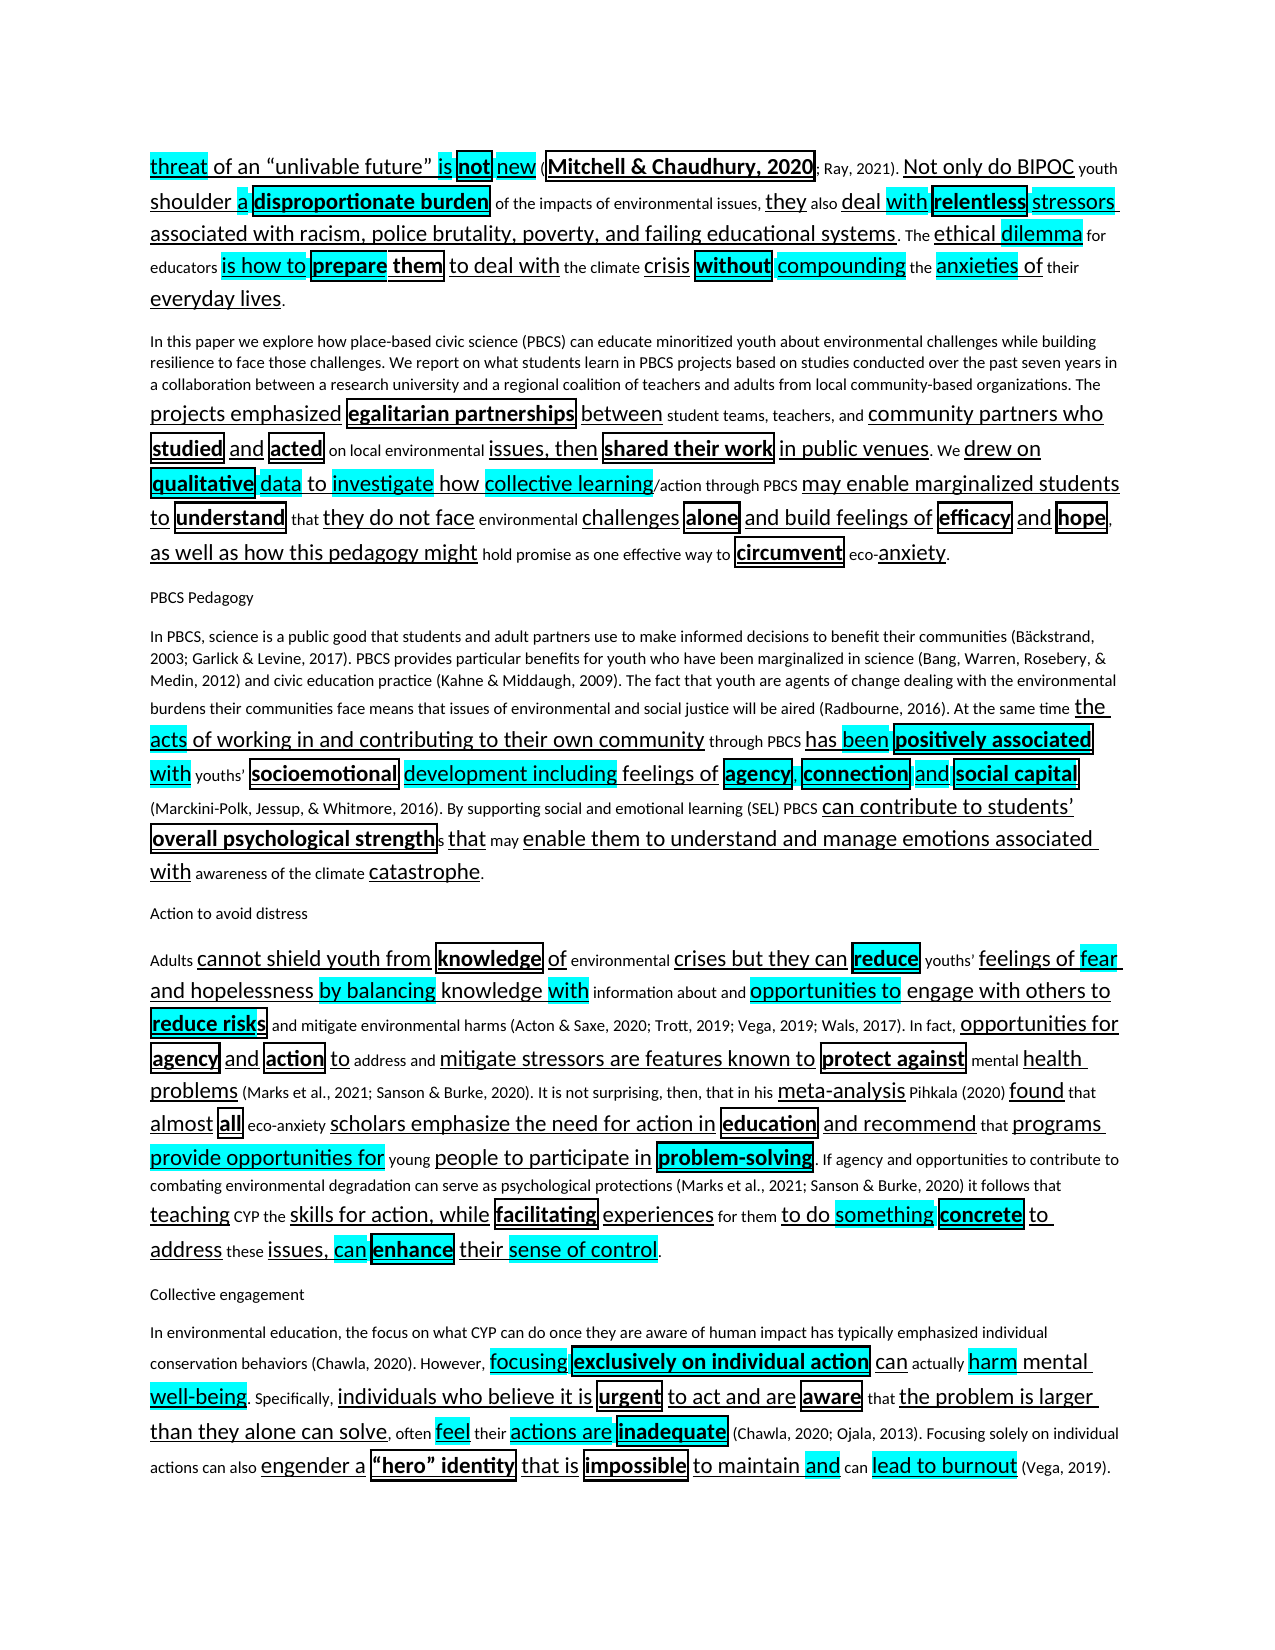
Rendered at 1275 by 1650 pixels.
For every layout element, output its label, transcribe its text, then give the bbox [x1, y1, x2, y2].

text Collective engagement [150, 1284, 1125, 1304]
text Action to avoid distress [150, 904, 1125, 924]
text PBCS Pedagogy [150, 587, 1125, 608]
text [150, 1322, 1125, 1482]
text In this paper we explore how place-based civic science (PBCS) can educate minoritized youth about environmental challenges while building resilience to face those challenges. We report on what students learn in PBCS projects based on studies conducted over the past seven years in a collaboration between a research university and a regional coalition of teachers and adults from local community-based organizations. The projects emphasized egalitarian partnerships between student teams, teachers, and community partners who studied and acted on local environmental issues, then shared their work in public venues. We drew on qualitative data to investigate how collective learning/action through PBCS may enable marginalized students to understand that they do not face environmental challenges alone and build feelings of efficacy and hope, as well as how this pedagogy might hold promise as one effective way to circumvent eco-anxiety. [150, 331, 1125, 568]
text Adults cannot shield youth from knowledge of environmental crises but they can reduce youths’ feelings of fear and hopelessness by balancing knowledge with information about and opportunities to engage with others to reduce risks and mitigate environmental harms (Acton & Saxe, 2020; Trott, 2019; Vega, 2019; Wals, 2017). In fact, opportunities for agency and action to address and mitigate stressors are features known to protect against mental health problems (Marks et al., 2021; Sanson & Burke, 2020). It is not surprising, then, that in his meta-analysis Pihkala (2020) found that almost all eco-anxiety scholars emphasize the need for action in education and recommend that programs provide opportunities for young people to participate in problem-solving. If agency and opportunities to contribute to combating environmental degradation can serve as psychological protections (Marks et al., 2021; Sanson & Burke, 2020) it follows that teaching CYP the skills for action, while facilitating experiences for them to do something concrete to address these issues, can enhance their sense of control. [150, 942, 1125, 1265]
text In PBCS, science is a public good that students and adult partners use to make informed decisions to benefit their communities (Bäckstrand, 2003; Garlick & Levine, 2017). PBCS provides particular benefits for youth who have been marginalized in science (Bang, Warren, Rosebery, & Medin, 2012) and civic education practice (Kahne & Middaugh, 2009). The fact that youth are agents of change dealing with the environmental burdens their communities face means that issues of environmental and social justice will be aired (Radbourne, 2016). At the same time the acts of working in and contributing to their own community through PBCS has been positively associated with youths’ socioemotional development including feelings of agency, connection and social capital (Marckini-Polk, Jessup, & Whitmore, 2016). By supporting social and emotional learning (SEL) PBCS can contribute to students’ overall psychological strengths that may enable them to understand and manage emotions associated with awareness of the climate catastrophe. [150, 626, 1125, 885]
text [150, 150, 1125, 312]
